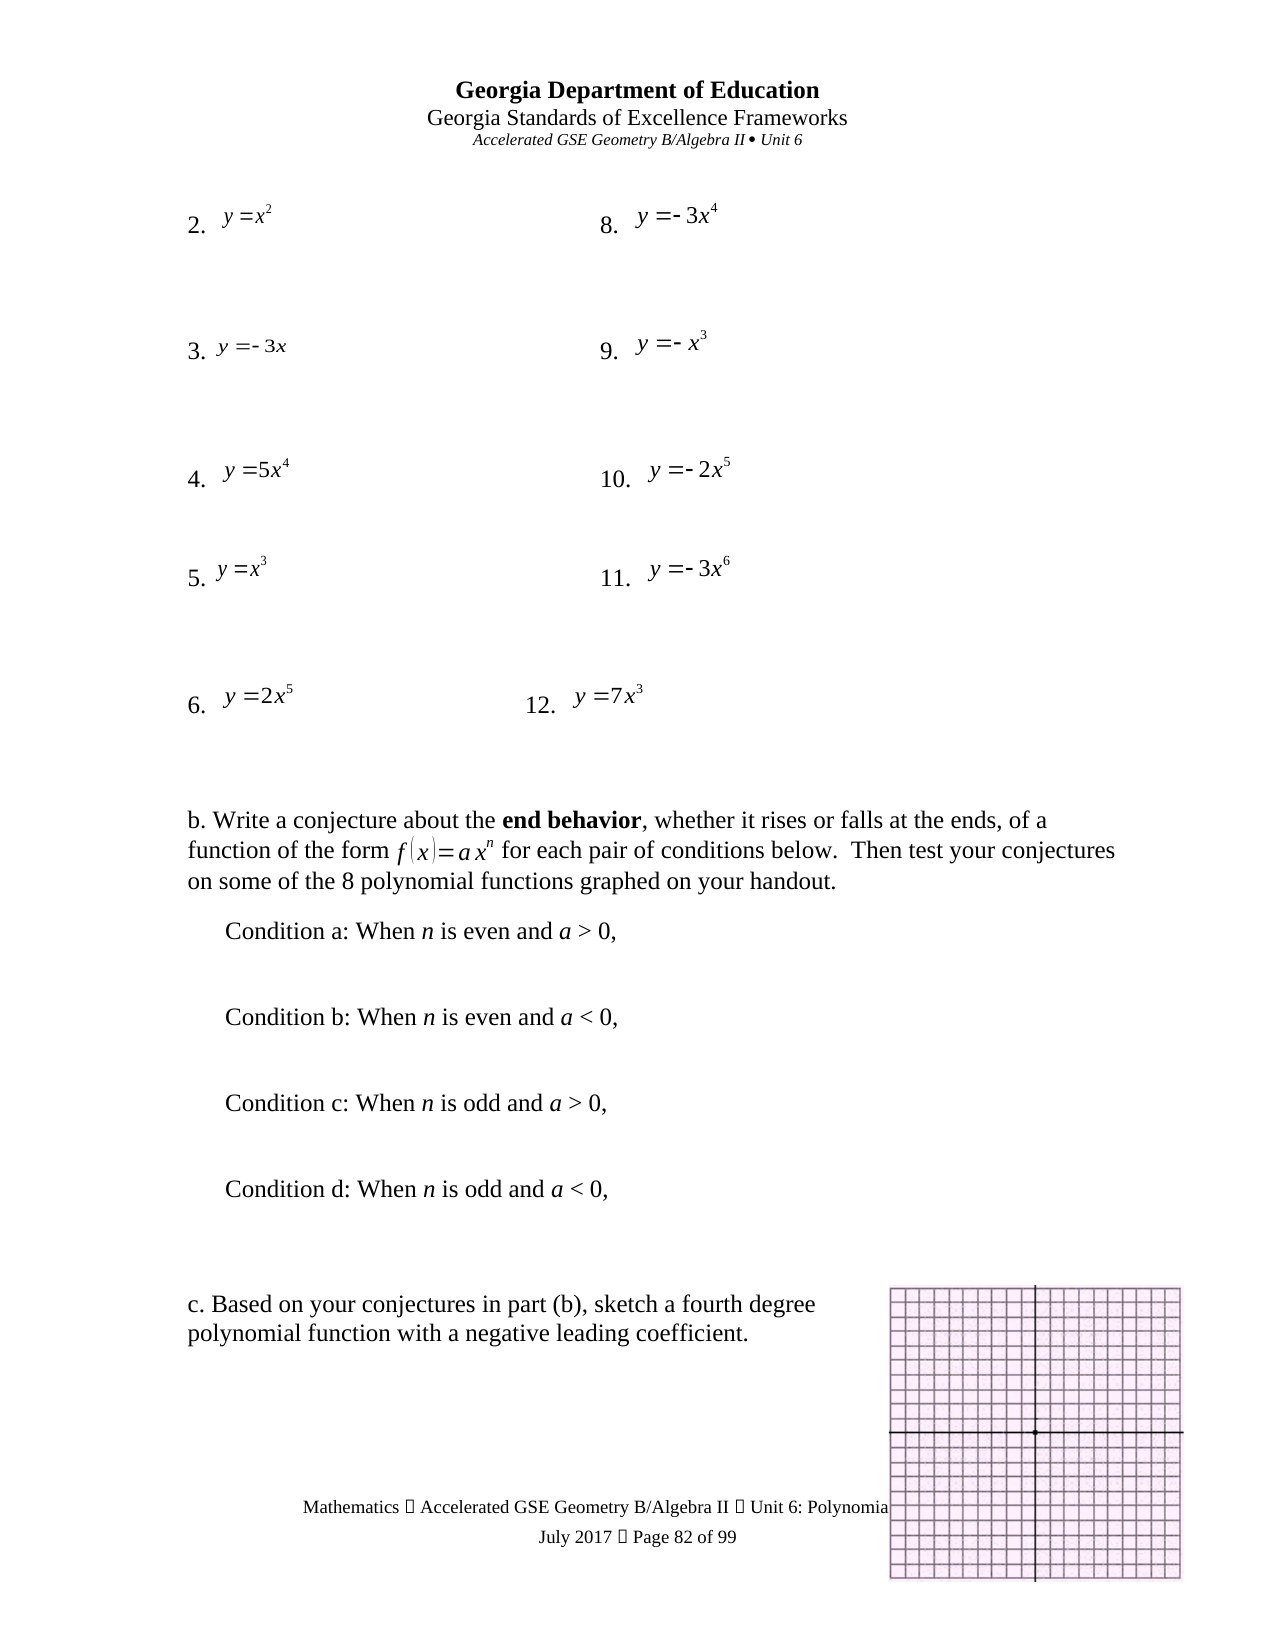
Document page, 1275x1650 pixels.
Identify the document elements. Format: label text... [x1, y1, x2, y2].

text Condition b: When n is even and a < 0, [150, 1002, 1125, 1031]
text b. Write a conjecture about the end behavior, whether it rises or falls at the ends, of a function of the form for each pair of conditions below. Then test your conjectures on some of the 8 polynomial functions graphed on your handout. [187, 805, 1125, 895]
text 3. 9. [187, 325, 1125, 365]
text 2. 8. [187, 197, 1125, 239]
text 5. 11. [187, 551, 1125, 592]
text 6. 12. [187, 678, 1125, 718]
text Condition d: When n is odd and a < 0, [150, 1174, 1125, 1203]
text 4. 10. [187, 451, 1125, 493]
text Condition a: When n is even and a > 0, [150, 916, 1125, 944]
text c. Based on your conjectures in part (b), sketch a fourth degree polynomial function with a negative leading coefficient. [187, 1289, 887, 1347]
text Condition c: When n is odd and a > 0, [150, 1088, 1125, 1117]
picture [887, 1285, 1184, 1579]
